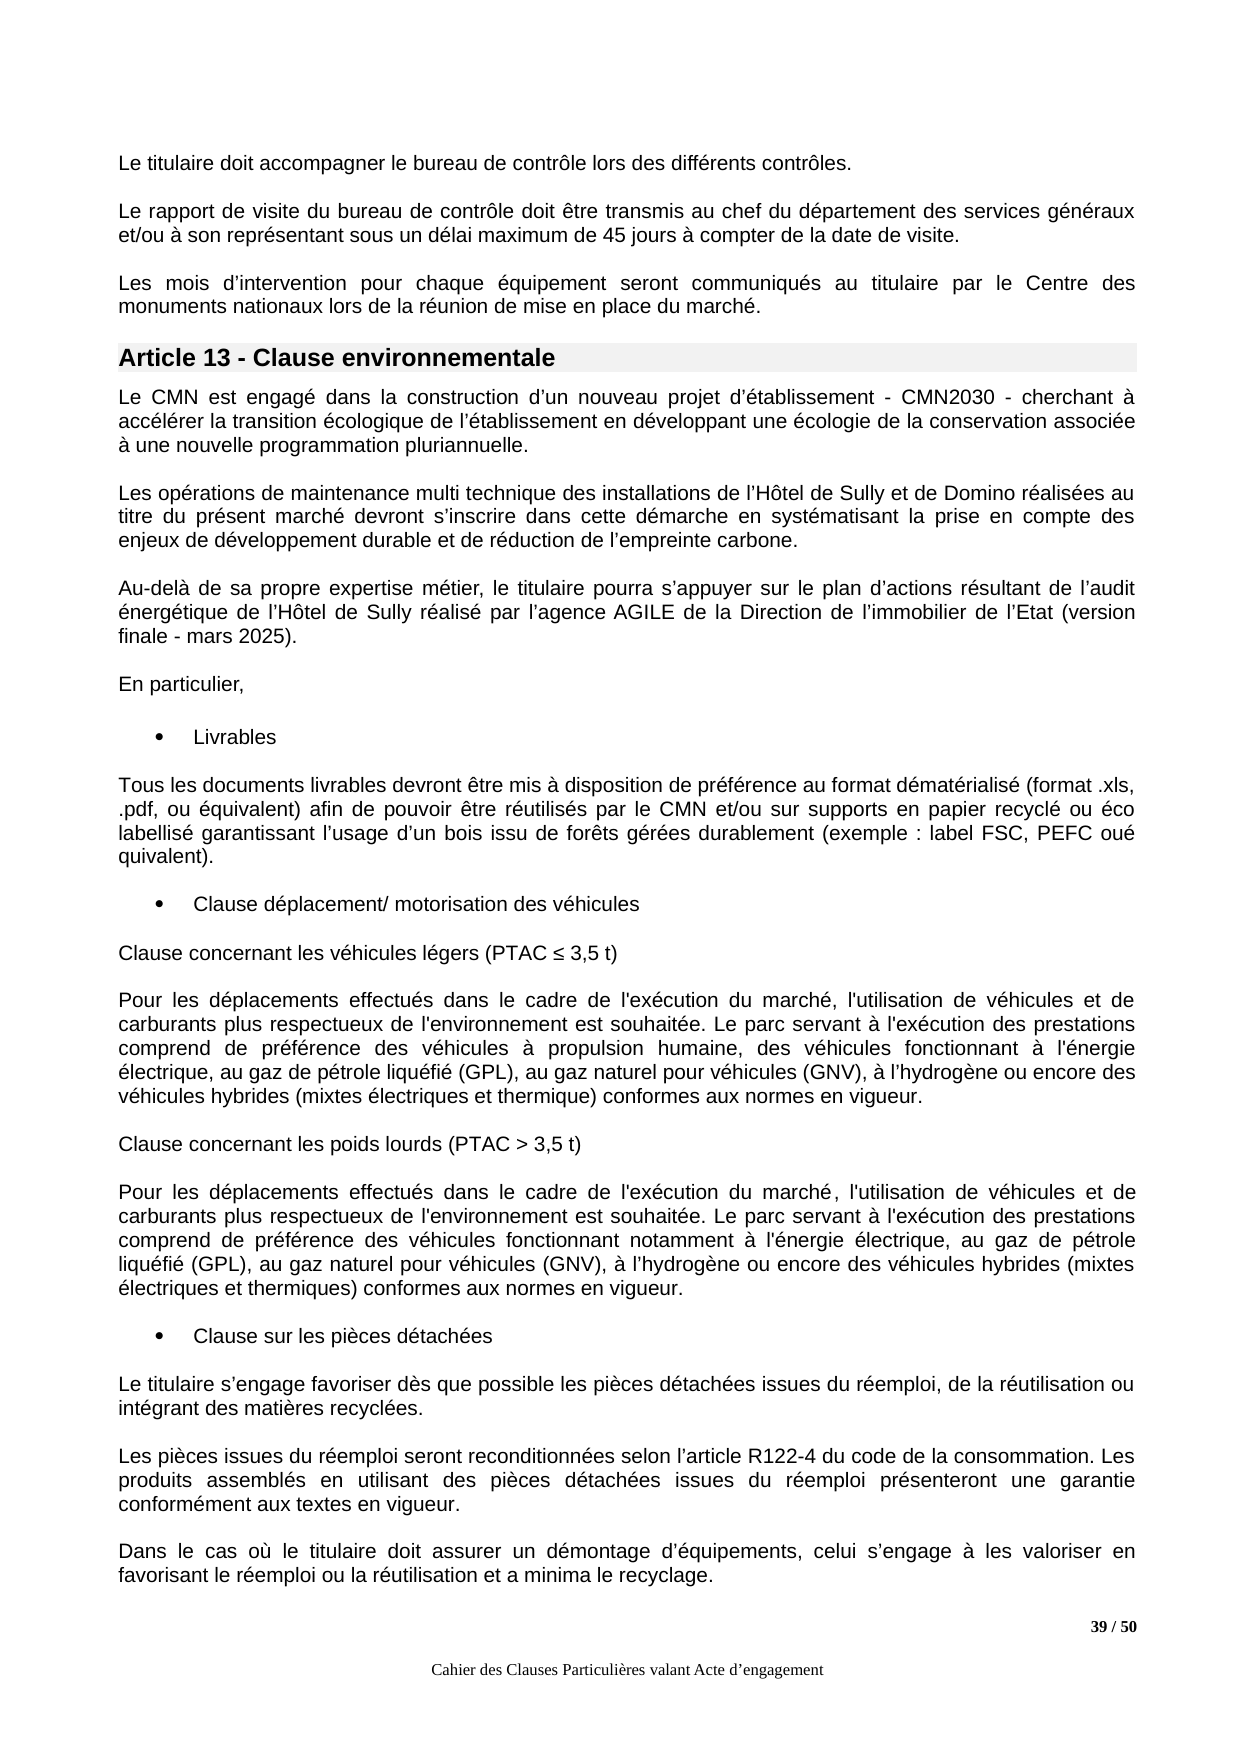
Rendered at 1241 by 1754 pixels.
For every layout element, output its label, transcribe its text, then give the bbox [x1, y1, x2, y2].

text Les opérations de maintenance multi technique des installations de l’Hôtel de Sully et de Domino réalisées au titre du présent marché devront s’inscrire dans cette démarche en systématisant la prise en compte des enjeux de développement durable et de réduction de l’empreinte carbone. [118, 480, 1137, 552]
text Au-delà de sa propre expertise métier, le titulaire pourra s’appuyer sur le plan d’actions résultant de l’audit énergétique de l’Hôtel de Sully réalisé par l’agence AGILE de la Direction de l’immobilier de l’Etat (version finale - mars 2025). [118, 576, 1137, 648]
text Clause concernant les poids lourds (PTAC > 3,5 t) [118, 1132, 1137, 1156]
text Tous les documents livrables devront être mis à disposition de préférence au format dématérialisé (format .xls, .pdf, ou équivalent) afin de pouvoir être réutilisés par le CMN et/ou sur supports en papier recyclé ou éco labellisé garantissant l’usage d’un bois issu de forêts gérées durablement (exemple : label FSC, PEFC oué quivalent). [118, 772, 1137, 868]
list Livrables [156, 724, 1137, 748]
text Les mois d’intervention pour chaque équipement seront communiqués au titulaire par le Centre des monuments nationaux lors de la réunion de mise en place du marché. [118, 270, 1137, 318]
list Clause déplacement/ motorisation des véhicules [156, 892, 1137, 916]
text En particulier, [118, 672, 1137, 696]
text Le rapport de visite du bureau de contrôle doit être transmis au chef du département des services généraux et/ou à son représentant sous un délai maximum de 45 jours à compter de la date de visite. [118, 198, 1137, 246]
text Pour les déplacements effectués dans le cadre de l'exécution du marché, l'utilisation de véhicules et de carburants plus respectueux de l'environnement est souhaitée. Le parc servant à l'exécution des prestations comprend de préférence des véhicules fonctionnant notamment à l'énergie électrique, au gaz de pétrole liquéfié (GPL), au gaz naturel pour véhicules (GNV), à l’hydrogène ou encore des véhicules hybrides (mixtes électriques et thermiques) conformes aux normes en vigueur. [118, 1180, 1137, 1300]
text Le titulaire doit accompagner le bureau de contrôle lors des différents contrôles. [118, 151, 1137, 174]
text Le titulaire s’engage favoriser dès que possible les pièces détachées issues du réemploi, de la réutilisation ou intégrant des matières recyclées. [118, 1372, 1137, 1419]
text Le CMN est engagé dans la construction d’un nouveau projet d’établissement - CMN2030 - cherchant à accélérer la transition écologique de l’établissement en développant une écologie de la conservation associée à une nouvelle programmation pluriannuelle. [118, 384, 1137, 456]
text Article 13 - Clause environnementale [118, 343, 1137, 372]
text Dans le cas où le titulaire doit assurer un démontage d’équipements, celui s’engage à les valoriser en favorisant le réemploi ou la réutilisation et a minima le recyclage. [118, 1539, 1137, 1587]
text Les pièces issues du réemploi seront reconditionnées selon l’article R122-4 du code de la consommation. Les produits assemblés en utilisant des pièces détachées issues du réemploi présenteront une garantie conformément aux textes en vigueur. [118, 1443, 1137, 1515]
list Clause sur les pièces détachées [156, 1324, 1137, 1348]
text Clause concernant les véhicules légers (PTAC ≤ 3,5 t) [118, 940, 1137, 964]
text Pour les déplacements effectués dans le cadre de l'exécution du marché, l'utilisation de véhicules et de carburants plus respectueux de l'environnement est souhaitée. Le parc servant à l'exécution des prestations comprend de préférence des véhicules à propulsion humaine, des véhicules fonctionnant à l'énergie électrique, au gaz de pétrole liquéfié (GPL), au gaz naturel pour véhicules (GNV), à l’hydrogène ou encore des véhicules hybrides (mixtes électriques et thermique) conformes aux normes en vigueur. [118, 988, 1137, 1108]
